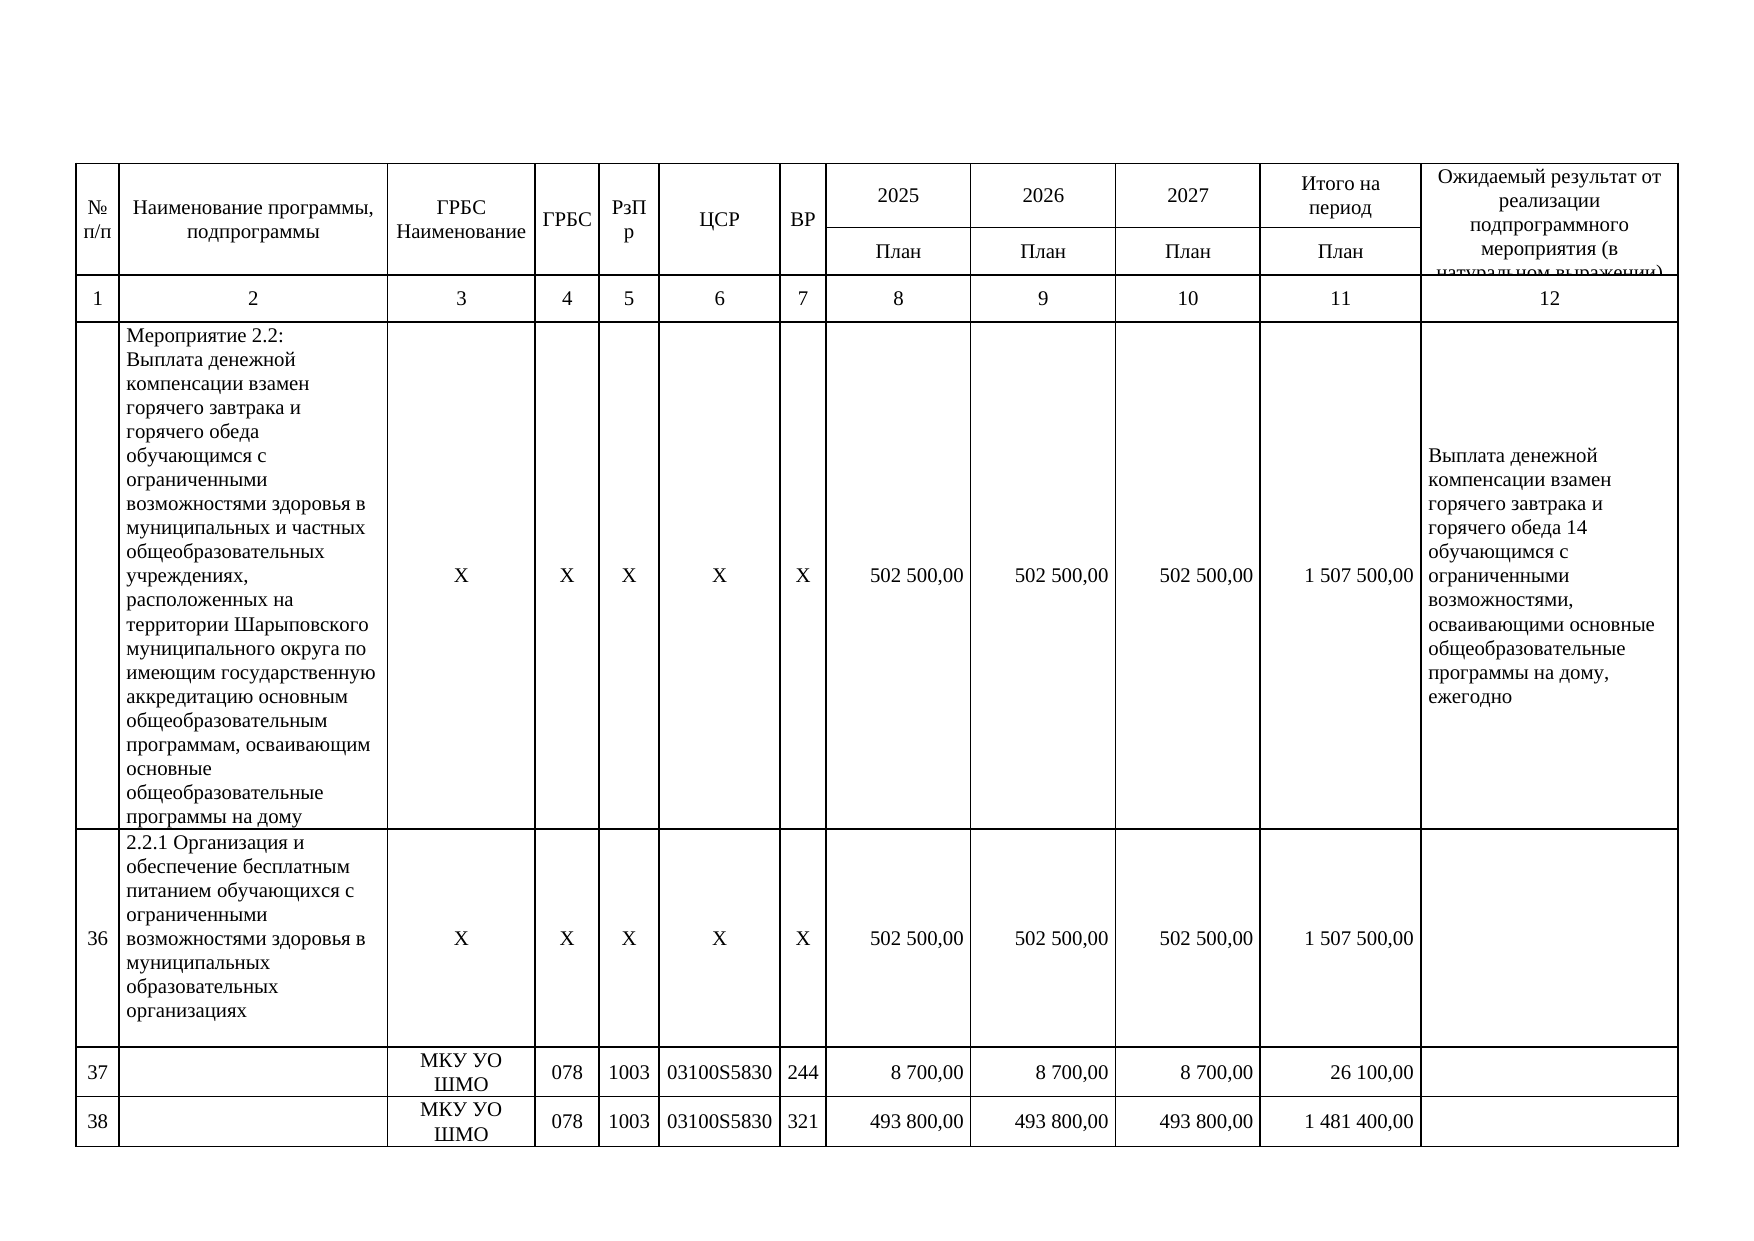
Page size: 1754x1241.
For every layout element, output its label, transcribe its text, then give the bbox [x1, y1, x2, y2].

table_cell [77, 323, 118, 828]
table_cell [120, 1097, 387, 1146]
table_cell 03100S5830 [660, 1097, 779, 1146]
table_cell 2 [120, 276, 387, 321]
table_cell X [660, 323, 779, 828]
table_header 2027 [1116, 164, 1259, 227]
table_cell План [1261, 228, 1420, 274]
table_cell 1 507 500,00 [1261, 323, 1420, 828]
table_cell X [536, 830, 598, 1046]
table_cell 26 100,00 [1261, 1048, 1420, 1096]
table_cell План [1116, 228, 1259, 274]
table_cell 244 [781, 1048, 825, 1096]
table_cell 3 [388, 276, 534, 321]
table_cell [120, 1048, 387, 1096]
table_cell 493 800,00 [971, 1097, 1115, 1146]
table_cell 5 [600, 276, 658, 321]
table_cell 502 500,00 [827, 830, 970, 1046]
table_cell 8 [827, 276, 970, 321]
table_cell [1422, 830, 1677, 1046]
table_cell X [781, 830, 825, 1046]
table_header Наименование программы, подпрограммы [120, 164, 387, 274]
table_cell 493 800,00 [1116, 1097, 1259, 1146]
table_cell План [971, 228, 1115, 274]
table_cell План [827, 228, 970, 274]
table_cell 7 [781, 276, 825, 321]
table_cell X [781, 323, 825, 828]
table_cell 502 500,00 [1116, 323, 1259, 828]
table_cell 502 500,00 [971, 323, 1115, 828]
table_header ГРБС Наименование [388, 164, 534, 274]
table_cell 1 481 400,00 [1261, 1097, 1420, 1146]
table_cell 2.2.1 Организация и обеспечение бесплатным питанием обучающихся с ограниченными возможностями здоровья в муниципальных образовательных организациях [120, 830, 387, 1046]
table_cell 1 [77, 276, 118, 321]
table_cell X [388, 323, 534, 828]
table_header Итого на период [1261, 164, 1420, 227]
table_cell X [536, 323, 598, 828]
table_cell X [600, 323, 658, 828]
table_header РзПр [600, 164, 658, 274]
table_cell 321 [781, 1097, 825, 1146]
table_cell X [388, 830, 534, 1046]
table_cell 078 [536, 1048, 598, 1096]
table_cell 8 700,00 [827, 1048, 970, 1096]
table_cell 03100S5830 [660, 1048, 779, 1096]
table_cell МКУ УО ШМО [388, 1048, 534, 1096]
table_cell 12 [1422, 276, 1677, 321]
table_cell 502 500,00 [1116, 830, 1259, 1046]
table_cell [1422, 1097, 1677, 1146]
table_cell 36 [77, 830, 118, 1046]
table_cell 1003 [600, 1097, 658, 1146]
table_cell 502 500,00 [827, 323, 970, 828]
table_header 2025 [827, 164, 970, 227]
table_cell 078 [536, 1097, 598, 1146]
table_header ВР [781, 164, 825, 274]
table_cell [1422, 1048, 1677, 1096]
table_cell 1003 [600, 1048, 658, 1096]
table_cell 1 507 500,00 [1261, 830, 1420, 1046]
table_cell 8 700,00 [971, 1048, 1115, 1096]
table_cell 38 [77, 1097, 118, 1146]
table_cell 9 [971, 276, 1115, 321]
table_cell 502 500,00 [971, 830, 1115, 1046]
table_header 2026 [971, 164, 1115, 227]
table_cell 6 [660, 276, 779, 321]
table_cell Выплата денежной компенсации взамен горячего завтрака и горячего обеда 14 обучающимся с ограниченными возможностями, осваивающими основные общеобразовательные программы на дому, ежегодно [1422, 323, 1677, 828]
table_cell 11 [1261, 276, 1420, 321]
table_cell X [660, 830, 779, 1046]
table_cell МКУ УО ШМО [388, 1097, 534, 1146]
table_header ЦСР [660, 164, 779, 274]
table_header Ожидаемый результат от реализации подпрограммного мероприятия (в натуральном выражении) [1422, 164, 1677, 274]
table_cell 37 [77, 1048, 118, 1096]
table_cell Мероприятие 2.2: Выплата денежной компенсации взамен горячего завтрака и горячего обеда обучающимся с ограниченными возможностями здоровья в муниципальных и частных общеобразовательных учреждениях, расположенных на территории Шарыповского муниципального округа по имеющим государственную аккредитацию основным общеобразовательным программам, осваивающим основные общеобразовательные программы на дому [120, 323, 387, 828]
table_cell 493 800,00 [827, 1097, 970, 1146]
table_header № п/п [77, 164, 118, 274]
table_cell 8 700,00 [1116, 1048, 1259, 1096]
table_cell 4 [536, 276, 598, 321]
table_cell 10 [1116, 276, 1259, 321]
table_header ГРБС [536, 164, 598, 274]
table_cell X [600, 830, 658, 1046]
